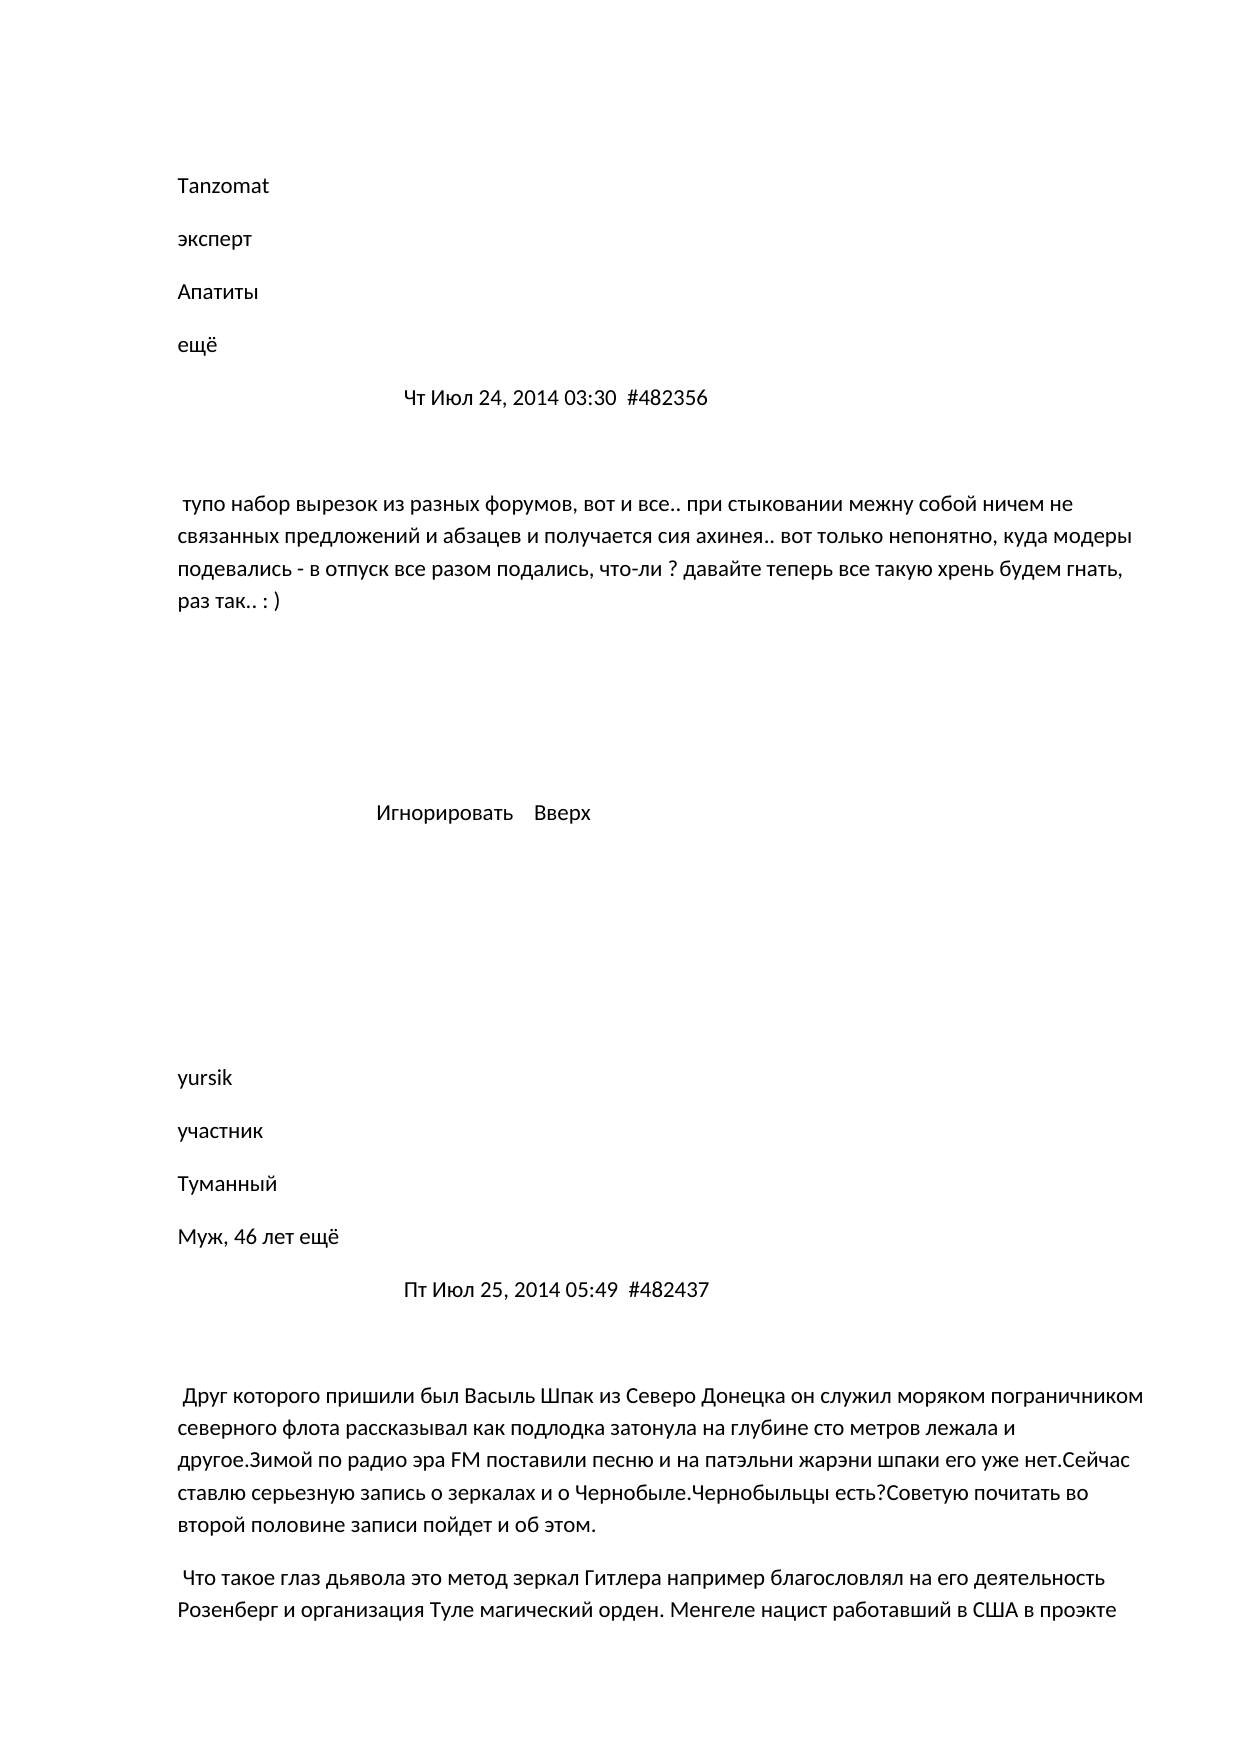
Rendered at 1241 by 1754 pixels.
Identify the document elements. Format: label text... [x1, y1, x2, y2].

text участник [177, 1116, 1152, 1144]
text Туманный [177, 1169, 1152, 1197]
text Апатиты [177, 277, 1152, 305]
text Друг которого пришили был Васыль Шпак из Северо Донецка он служил моряком пограничником северного флота рассказывал как подлодка затонула на глубине сто метров лежала и другое.Зимой по радио эра FM поставили песню и на патэльни жарэни шпаки его уже нет.Сейчас ставлю серьезную запись о зеркалах и о Чернобыле.Чернобыльцы есть?Советую почитать во второй половине записи пойдет и об этом. [177, 1381, 1152, 1538]
text yursik [177, 1063, 1152, 1091]
text Игнорировать Вверх [177, 798, 1152, 826]
text Чт Июл 24, 2014 03:30 #482356 [177, 383, 1152, 411]
text Tanzomat [177, 171, 1152, 199]
text Пт Июл 25, 2014 05:49 #482437 [177, 1275, 1152, 1303]
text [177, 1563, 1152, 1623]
text тупо набор вырезок из разных форумов, вот и все.. при стыковании межну собой ничем не связанных предложений и абзацев и получается сия ахинея.. вот только непонятно, куда модеры подевались - в отпуск все разом подались, что-ли ? давайте теперь все такую хрень будем гнать, раз так.. : ) [177, 489, 1152, 614]
text ещё [177, 330, 1152, 358]
text эксперт [177, 224, 1152, 252]
text Муж, 46 лет ещё [177, 1222, 1152, 1250]
